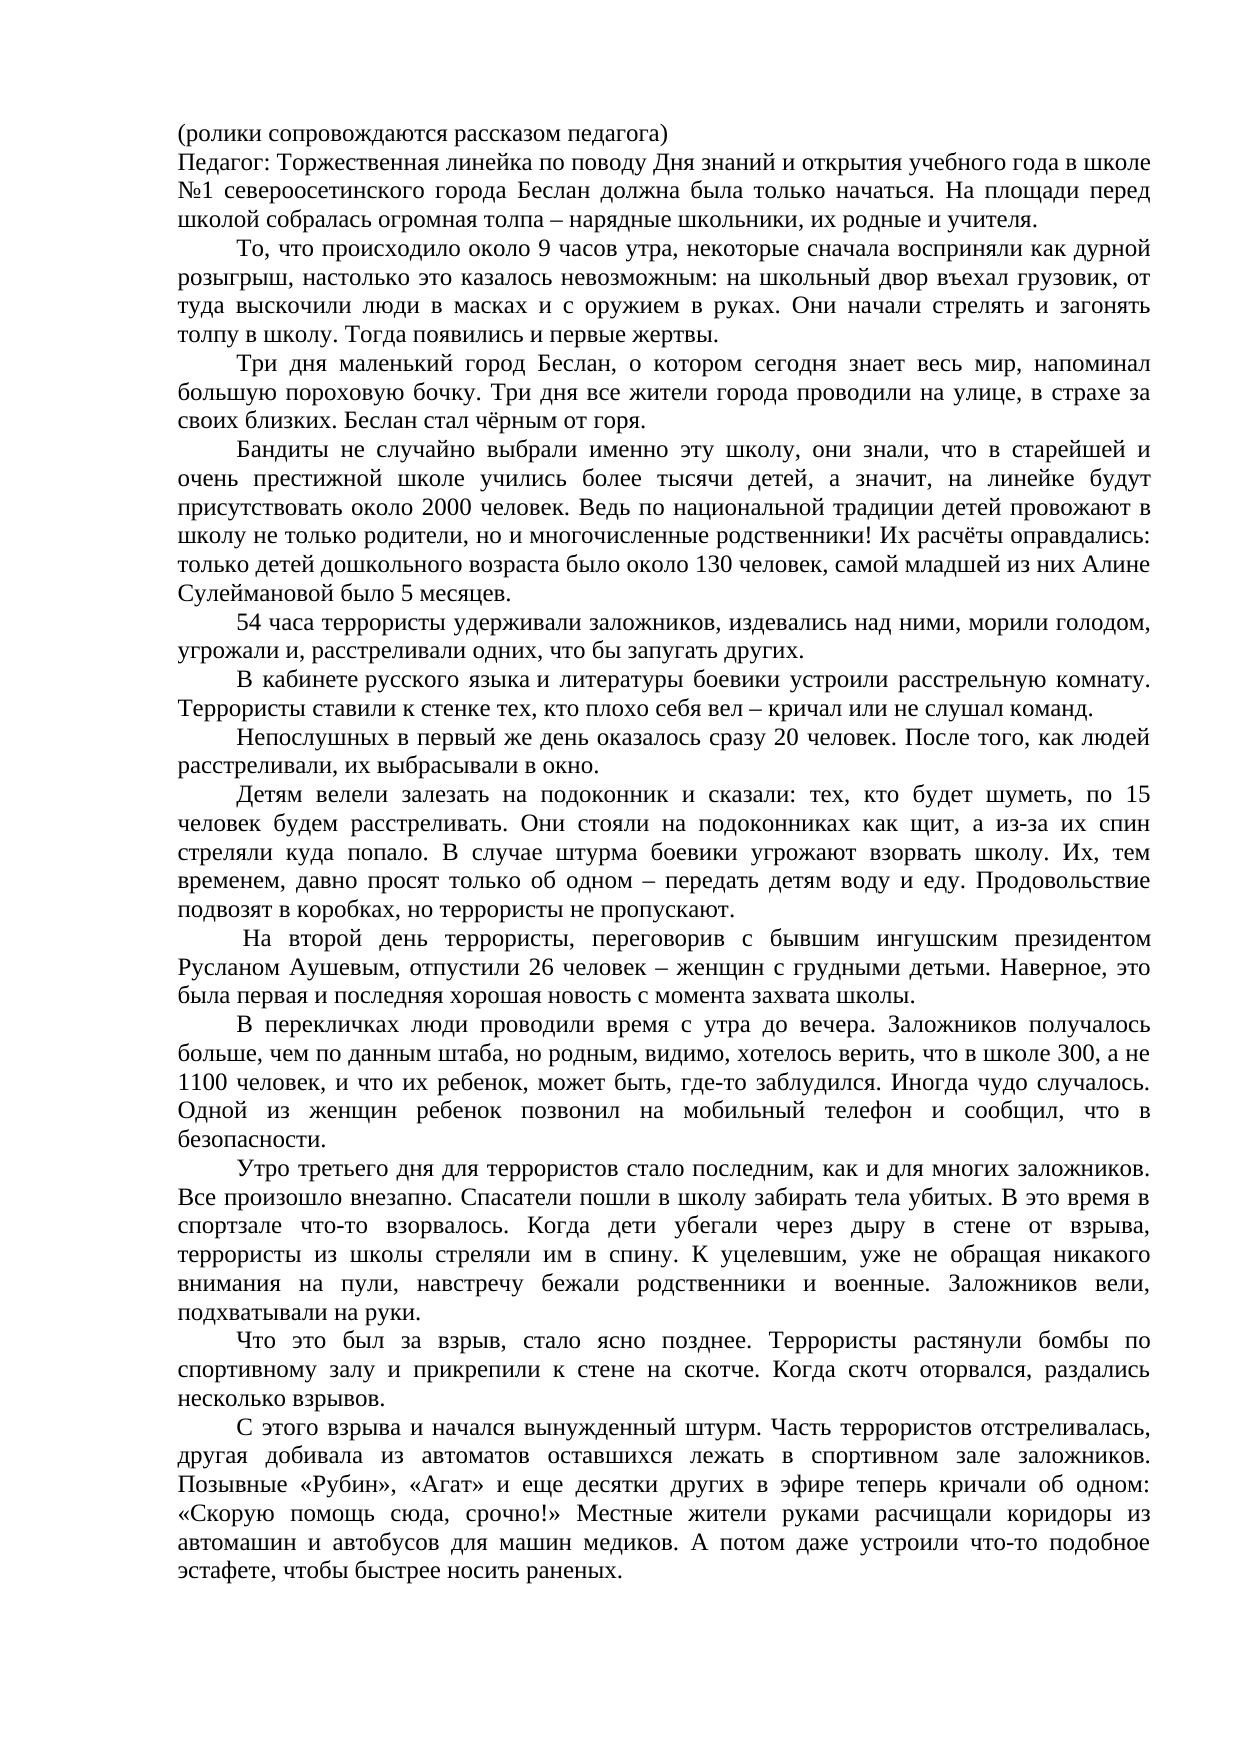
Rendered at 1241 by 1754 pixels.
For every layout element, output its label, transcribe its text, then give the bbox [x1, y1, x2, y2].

text Утро третьего дня для террористов стало последним, как и для многих заложников. Все произошло внезапно. Спасатели пошли в школу забирать тела убитых. В это время в спортзале что-то взорвалось. Когда дети убегали через дыру в стене от взрыва, террористы из школы стреляли им в спину. К уцелевшим, уже не обращая никакого внимания на пули, навстречу бежали родственники и военные. Заложников вели, подхватывали на руки. [177, 1153, 1152, 1326]
text Детям велели залезать на подоконник и сказали: тех, кто будет шуметь, по 15 человек будем расстреливать. Они стояли на подоконниках как щит, а из-за их спин стреляли куда попало. В случае штурма боевики угрожают взорвать школу. Их, тем временем, давно просят только об одном – передать детям воду и еду. Продовольствие подвозят в коробках, но террористы не пропускают. [177, 779, 1152, 923]
text Что это был за взрыв, стало ясно позднее. Террористы растянули бомбы по спортивному залу и прикрепили к стене на скотче. Когда скотч оторвался, раздались несколько взрывов. [177, 1326, 1152, 1412]
text В перекличках люди проводили время с утра до вечера. Заложников получалось больше, чем по данным штаба, но родным, видимо, хотелось верить, что в школе 300, а не 1100 человек, и что их ребенок, может быть, где-то заблудился. Иногда чудо случалось. Одной из женщин ребенок позвонил на мобильный телефон и сообщил, что в безопасности. [177, 1009, 1152, 1153]
text Педагог: Торжественная линейка по поводу Дня знаний и открытия учебного года в школе №1 североосетинского города Беслан должна была только начаться. На площади перед школой собралась огромная толпа – нарядные школьники, их родные и учителя. [177, 147, 1152, 233]
text 54 часа террористы удерживали заложников, издевались над ними, морили голодом, угрожали и, расстреливали одних, что бы запугать других. [177, 607, 1152, 664]
text На второй день террористы, переговорив с бывшим ингушским президентом Русланом Аушевым, отпустили 26 человек – женщин с грудными детьми. Наверное, это была первая и последняя хорошая новость с момента захвата школы. [177, 923, 1152, 1009]
text В кабинете русского языка и литературы боевики устроили расстрельную комнату. Террористы ставили к стенке тех, кто плохо себя вел – кричал или не слушал команд. [177, 664, 1152, 722]
text Три дня маленький город Беслан, о котором сегодня знает весь мир, напоминал большую пороховую бочку. Три дня все жители города проводили на улице, в страхе за своих близких. Беслан стал чёрным от горя. [177, 348, 1152, 434]
text Бандиты не случайно выбрали именно эту школу, они знали, что в старейшей и очень престижной школе учились более тысячи детей, а значит, на линейке будут присутствовать около 2000 человек. Ведь по национальной традиции детей провожают в школу не только родители, но и многочисленные родственники! Их расчёты оправдались: только детей дошкольного возраста было около 130 человек, самой младшей из них Алине Сулеймановой было 5 месяцев. [177, 434, 1152, 607]
text (ролики сопровождаются рассказом педагога) [177, 118, 1152, 147]
text То, что происходило около 9 часов утра, некоторые сначала восприняли как дурной розыгрыш, настолько это казалось невозможным: на школьный двор въехал грузовик, от туда выскочили люди в масках и с оружием в руках. Они начали стрелять и загонять толпу в школу. Тогда появились и первые жертвы. [177, 233, 1152, 348]
text С этого взрыва и начался вынужденный штурм. Часть террористов отстреливалась, другая добивала из автоматов оставшихся лежать в спортивном зале заложников. Позывные «Рубин», «Агат» и еще десятки других в эфире теперь кричали об одном: «Скорую помощь сюда, срочно!» Местные жители руками расчищали коридоры из автомашин и автобусов для машин медиков. А потом даже устроили что-то подобное эстафете, чтобы быстрее носить раненых. [177, 1412, 1152, 1584]
text Непослушных в первый же день оказалось сразу 20 человек. После того, как людей расстреливали, их выбрасывали в окно. [177, 722, 1152, 779]
